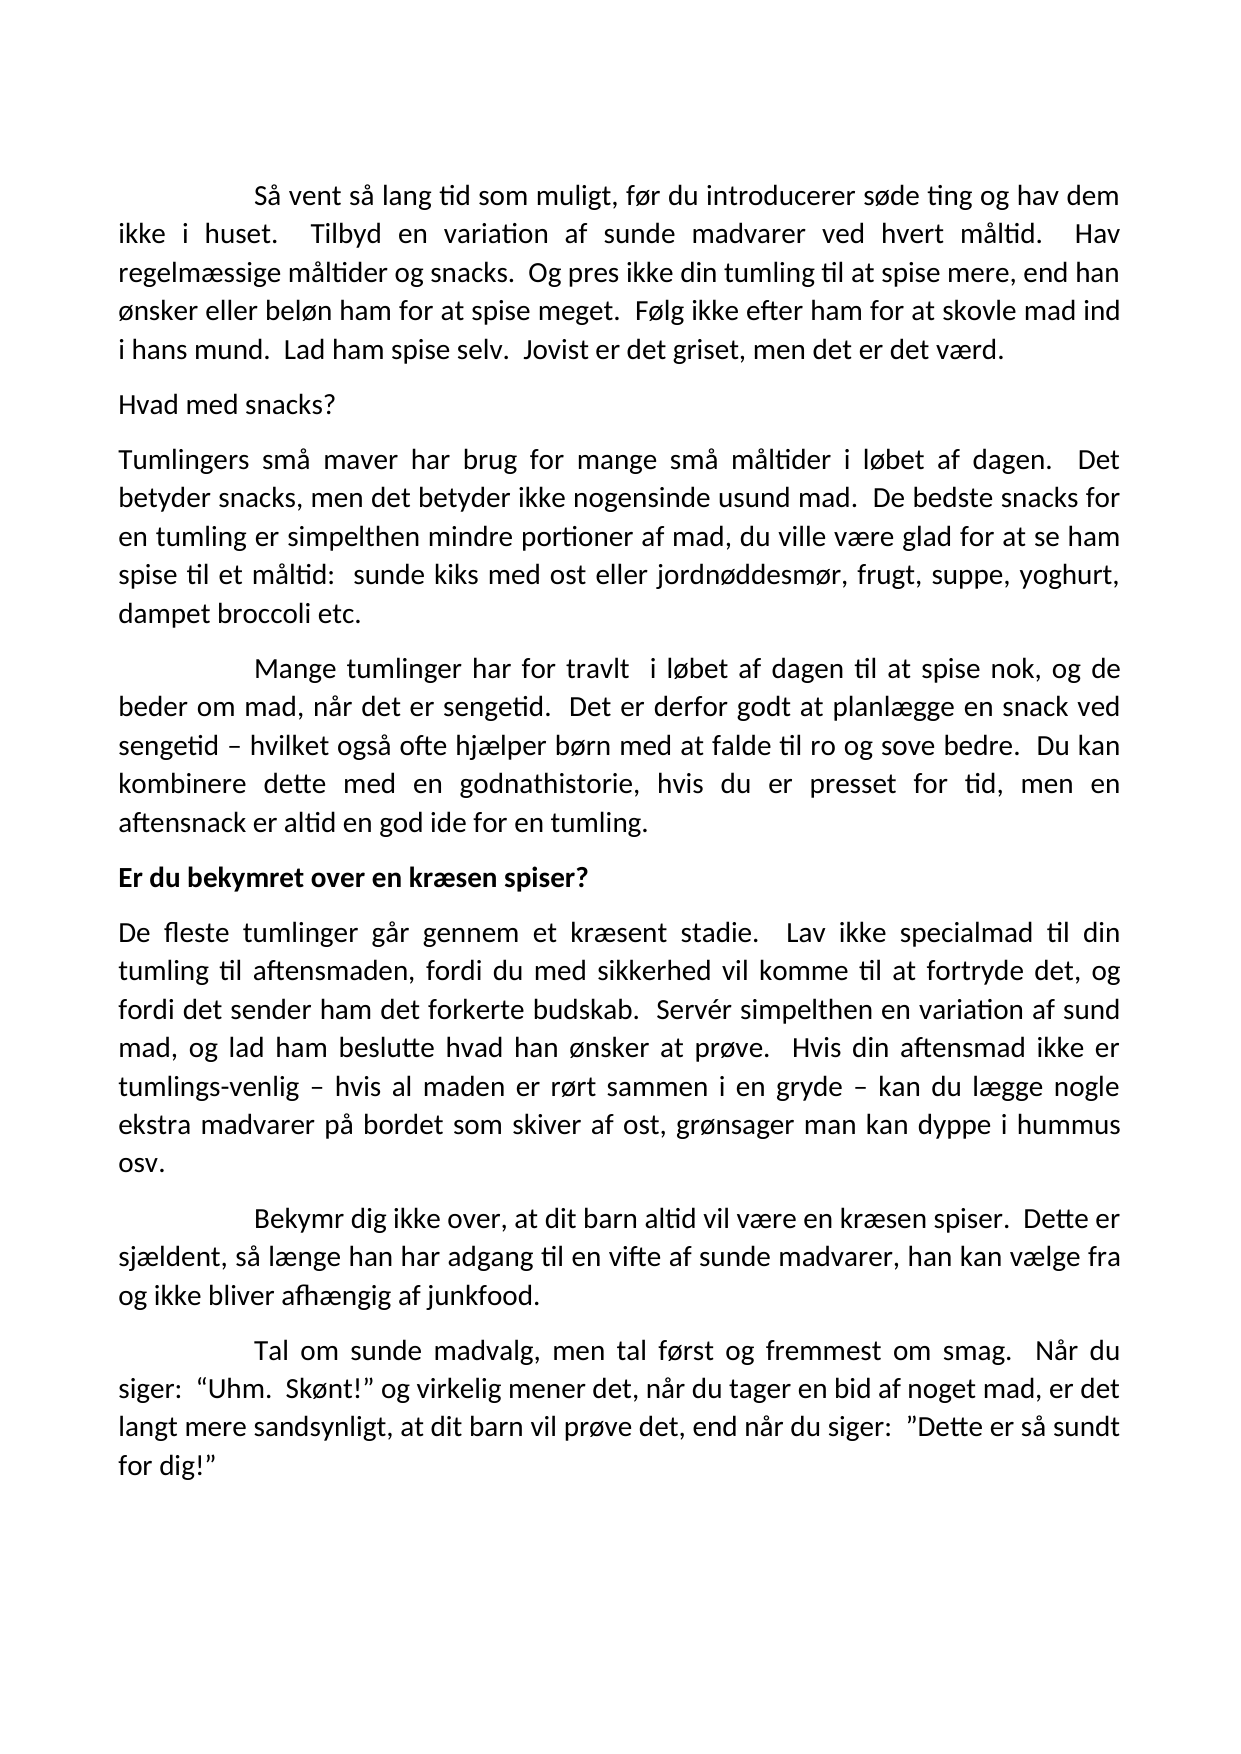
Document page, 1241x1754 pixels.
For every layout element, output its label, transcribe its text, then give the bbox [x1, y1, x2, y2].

text Bekymr dig ikke over, at dit barn altid vil være en kræsen spiser. Dette er sjældent, så længe han har adgang til en vifte af sunde madvarer, han kan vælge fra og ikke bliver afhængig af junkfood. [118, 1200, 1122, 1312]
text Mange tumlinger har for travlt i løbet af dagen til at spise nok, og de beder om mad, når det er sengetid. Det er derfor godt at planlægge en snack ved sengetid – hvilket også ofte hjælper børn med at falde til ro og sove bedre. Du kan kombinere dette med en godnathistorie, hvis du er presset for tid, men en aftensnack er altid en god ide for en tumling. [118, 650, 1122, 839]
text Tumlingers små maver har brug for mange små måltider i løbet af dagen. Det betyder snacks, men det betyder ikke nogensinde usund mad. De bedste snacks for en tumling er simpelthen mindre portioner af mad, du ville være glad for at se ham spise til et måltid: sunde kiks med ost eller jordnøddesmør, frugt, suppe, yoghurt, dampet broccoli etc. [118, 441, 1122, 631]
text Så vent så lang tid som muligt, før du introducerer søde ting og hav dem ikke i huset. Tilbyd en variation af sunde madvarer ved hvert måltid. Hav regelmæssige måltider og snacks. Og pres ikke din tumling til at spise mere, end han ønsker eller beløn ham for at spise meget. Følg ikke efter ham for at skovle mad ind i hans mund. Lad ham spise selv. Jovist er det griset, men det er det værd. [118, 177, 1122, 367]
text Tal om sunde madvalg, men tal først og fremmest om smag. Når du siger: “Uhm. Skønt!” og virkelig mener det, når du tager en bid af noget mad, er det langt mere sandsynligt, at dit barn vil prøve det, end når du siger: ”Dette er så sundt for dig!” [118, 1332, 1122, 1483]
text De fleste tumlinger går gennem et kræsent stadie. Lav ikke specialmad til din tumling til aftensmaden, fordi du med sikkerhed vil komme til at fortryde det, og fordi det sender ham det forkerte budskab. Servér simpelthen en variation af sund mad, og lad ham beslutte hvad han ønsker at prøve. Hvis din aftensmad ikke er tumlings-venlig – hvis al maden er rørt sammen i en gryde – kan du lægge nogle ekstra madvarer på bordet som skiver af ost, grønsager man kan dyppe i hummus osv. [118, 914, 1122, 1180]
text Hvad med snacks? [118, 386, 1122, 422]
text Er du bekymret over en kræsen spiser? [118, 859, 1122, 894]
